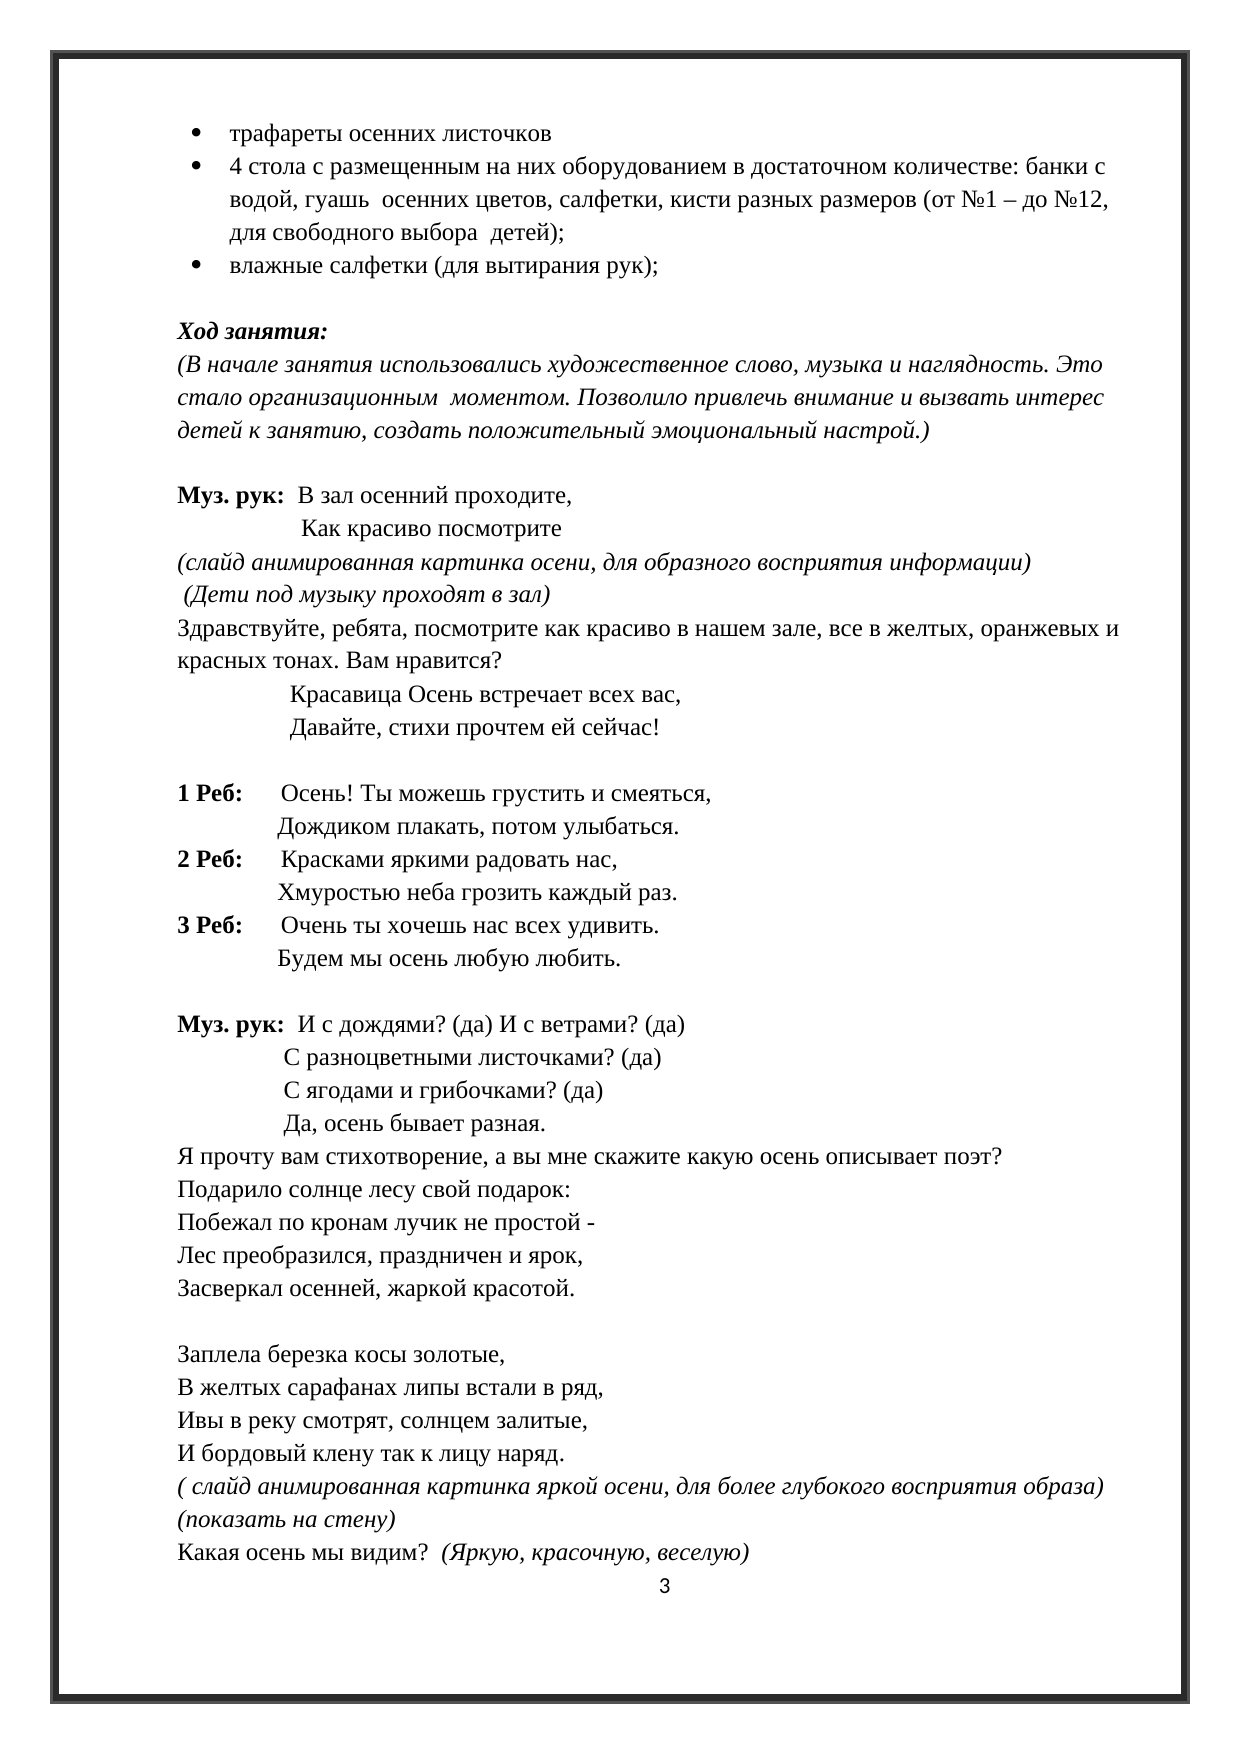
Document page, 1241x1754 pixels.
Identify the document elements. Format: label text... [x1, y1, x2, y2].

list трафареты осенних листочков [192, 118, 1152, 147]
text Муз. рук: И с дождями? (да) И с ветрами? (да) [177, 1009, 1152, 1038]
text (В начале занятия использовались художественное слово, музыка и наглядность. Это стало организационным моментом. Позволило привлечь внимание и вызвать интерес детей к занятию, создать положительный эмоциональный настрой.) [177, 349, 1152, 444]
text (показать на стену) [177, 1504, 1152, 1533]
list 4 стола с размещенным на них оборудованием в достаточном количестве: банки с водой, гуашь осенних цветов, салфетки, кисти разных размеров (от №1 – до №12, для свободного выбора детей); [192, 151, 1152, 246]
text Красавица Осень встречает всех вас, [177, 679, 1152, 707]
text Заплела березка косы золотые, В желтых сарафанах липы встали в ряд, Ивы в реку смотрят, солнцем залитые, И бордовый клену так к лицу наряд. [177, 1306, 1152, 1467]
text Давайте, стихи прочтем ей сейчас! [177, 712, 1152, 740]
list влажные салфетки (для вытирания рук); [192, 250, 1152, 279]
text Какая осень мы видим? (Яркую, красочную, веселую) [177, 1537, 1152, 1566]
text Как красиво посмотрите [177, 513, 1152, 542]
text Я прочту вам стихотворение, а вы мне скажите какую осень описывает поэт? [177, 1141, 1152, 1170]
text Здравствуйте, ребята, посмотрите как красиво в нашем зале, все в желтых, оранжевых и красных тонах. Вам нравится? [177, 613, 1152, 674]
text Муз. рук: В зал осенний проходите, [177, 481, 1152, 509]
text С ягодами и грибочками? (да) [177, 1075, 1152, 1104]
text С разноцветными листочками? (да) [177, 1042, 1152, 1071]
text (Дети под музыку проходят в зал) [177, 579, 1152, 608]
text 1 Реб: Осень! Ты можешь грустить и смеяться, Дождиком плакать, потом улыбаться. 2 Реб: Красками яркими радовать нас, Хмуростью неба грозить каждый раз. 3 Реб: Очень ты хочешь нас всех удивить. Будем мы осень любую любить. [177, 778, 1152, 972]
text Ход занятия: [177, 316, 1152, 345]
text Подарило солнце лесу свой подарок: Побежал по кронам лучик не простой - Лес преобразился, праздничен и ярок, Засверкал осенней, жаркой красотой. [177, 1174, 1152, 1302]
text ( слайд анимированная картинка яркой осени, для более глубокого восприятия образа) [177, 1471, 1152, 1500]
text Да, осень бывает разная. [177, 1108, 1152, 1137]
text (слайд анимированная картинка осени, для образного восприятия информации) [177, 547, 1152, 575]
